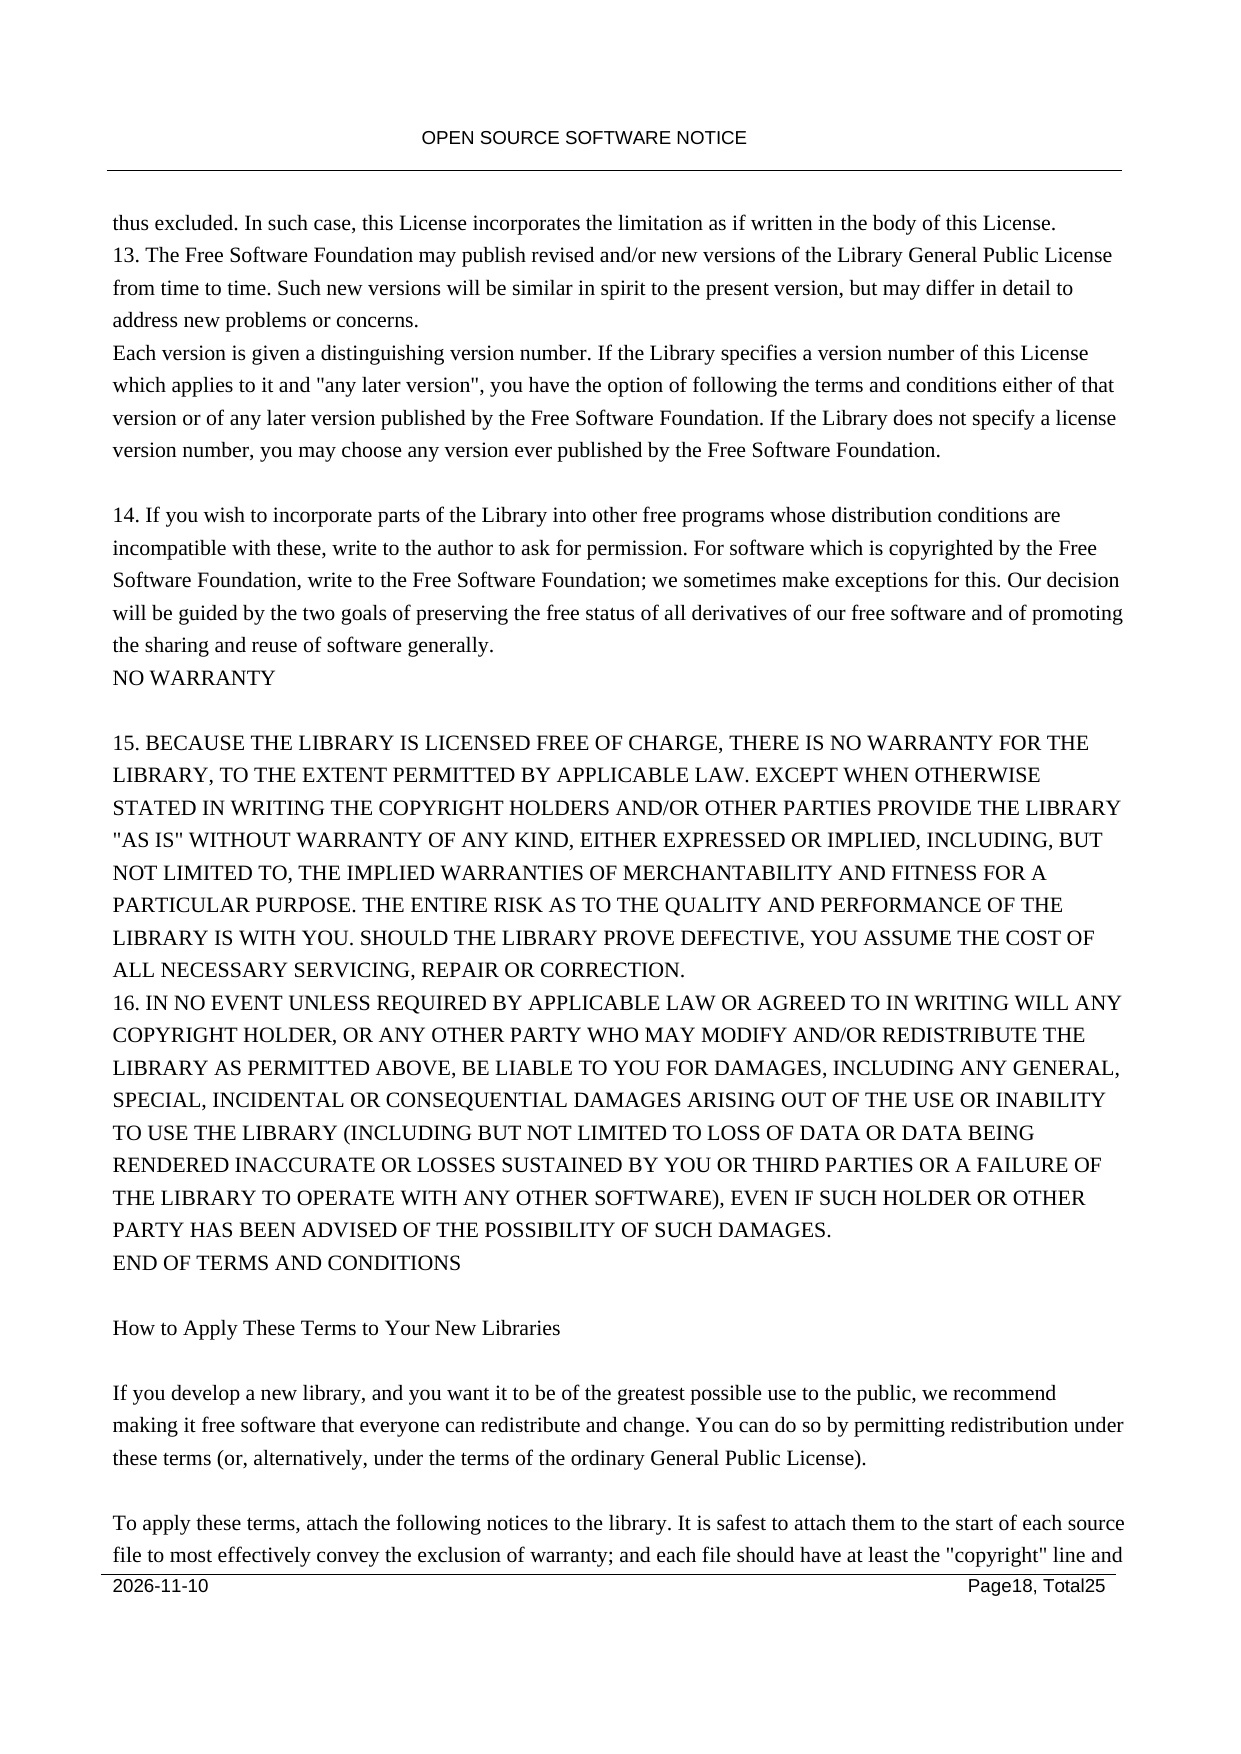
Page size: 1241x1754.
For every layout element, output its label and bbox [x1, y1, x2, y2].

text [112, 206, 1128, 1571]
